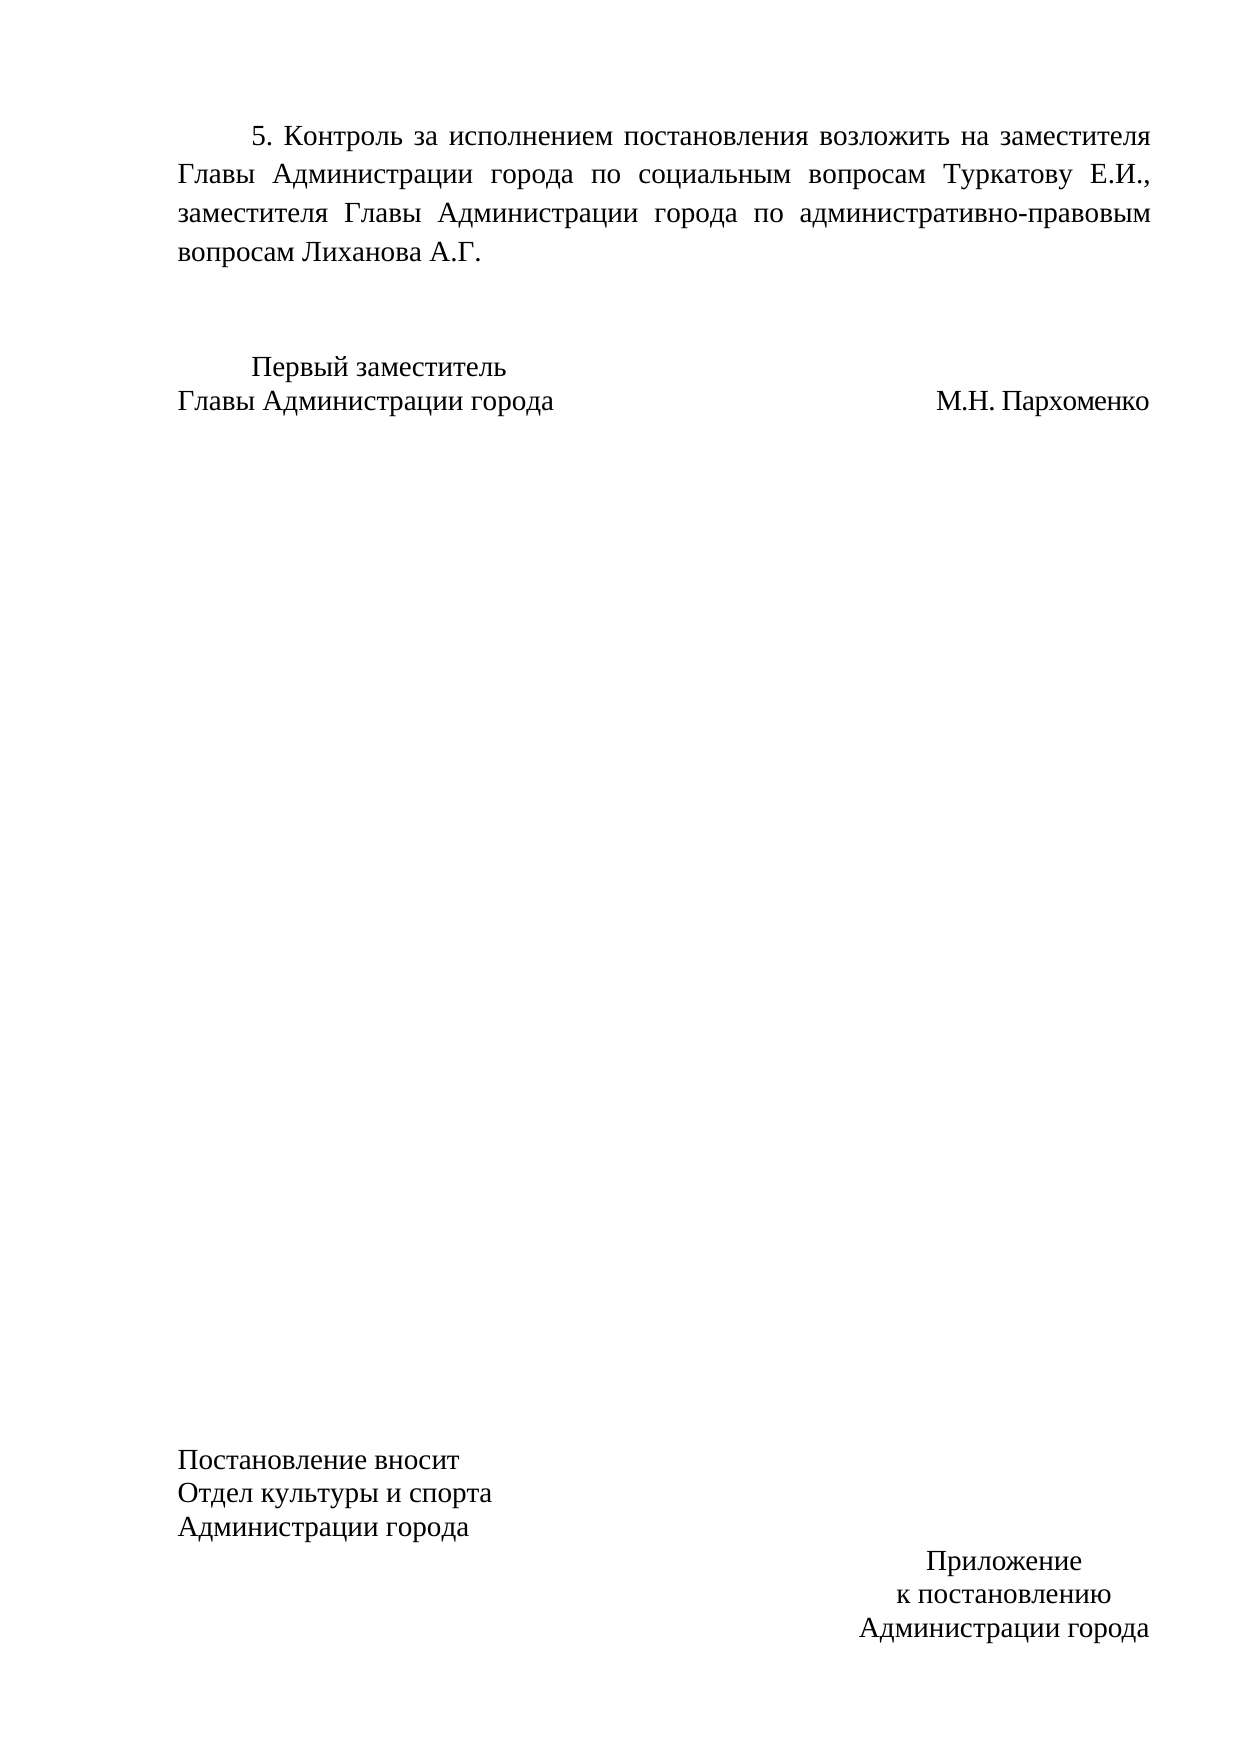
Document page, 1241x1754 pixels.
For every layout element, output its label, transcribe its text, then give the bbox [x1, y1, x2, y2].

text Отдел культуры и спорта [177, 1476, 1152, 1509]
text Администрации города [177, 1509, 1152, 1543]
text Администрации города [856, 1610, 1152, 1643]
text Приложение [856, 1543, 1152, 1576]
text Постановление вносит [177, 1442, 1152, 1476]
text Первый заместитель [177, 349, 1152, 383]
text к постановлению [856, 1576, 1152, 1610]
text Главы Администрации города М.Н. Пархоменко [177, 383, 1152, 416]
text 5. Контроль за исполнением постановления возложить на заместителя Главы Администрации города по социальным вопросам Туркатову Е.И., заместителя Главы Администрации города по административно-правовым вопросам Лиханова А.Г. [177, 118, 1152, 267]
